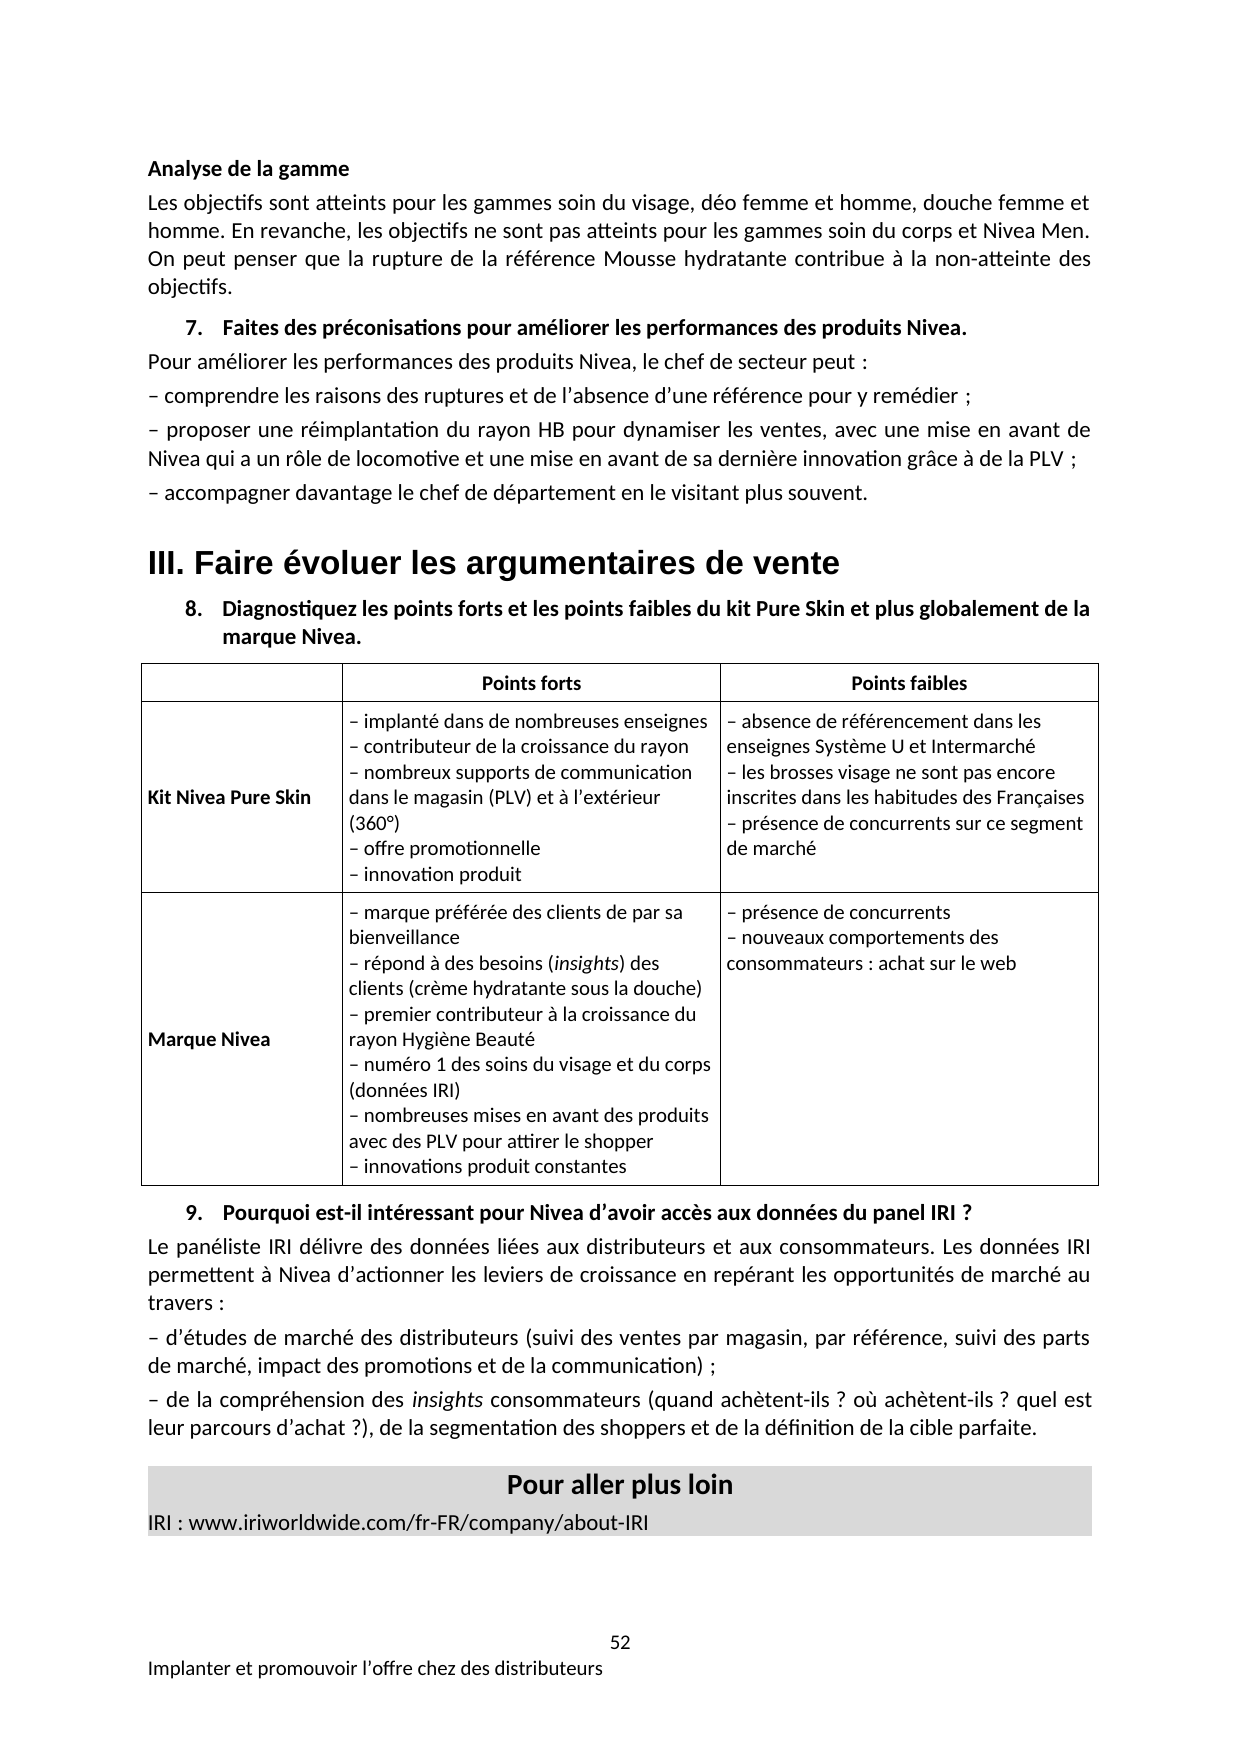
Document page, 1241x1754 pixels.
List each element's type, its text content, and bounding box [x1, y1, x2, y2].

text III. Faire évoluer les argumentaires de vente [148, 543, 1092, 582]
table_cell – absence de référencement dans les enseignes Système U et Intermarché – les brosses visage ne sont pas encore inscrites dans les habitudes des Françaises – présence de concurrents sur ce segment de marché [721, 702, 1098, 892]
text Faites des préconisations pour améliorer les performances des produits Nivea. [185, 313, 1092, 341]
table_cell – implanté dans de nombreuses enseignes – contributeur de la croissance du rayon – nombreux supports de communication dans le magasin (PLV) et à l’extérieur (360°) – offre promotionnelle – innovation produit [343, 702, 720, 892]
text Analyse de la gamme [148, 154, 1092, 182]
text Le panéliste IRI délivre des données liées aux distributeurs et aux consommateurs. Les données IRI permettent à Nivea d’actionner les leviers de croissance en repérant les opportunités de marché au travers : [148, 1232, 1092, 1316]
text Diagnostiquez les points forts et les points faibles du kit Pure Skin et plus globalement de la marque Nivea. [185, 594, 1092, 650]
text Pour améliorer les performances des produits Nivea, le chef de secteur peut : [148, 347, 1092, 375]
text – de la compréhension des insights consommateurs (quand achètent-ils ? où achètent-ils ? quel est leur parcours d’achat ?), de la segmentation des shoppers et de la définition de la cible parfaite. [148, 1385, 1092, 1441]
text – comprendre les raisons des ruptures et de l’absence d’une référence pour y remédier ; [148, 381, 1092, 409]
text – d’études de marché des distributeurs (suivi des ventes par magasin, par référence, suivi des parts de marché, impact des promotions et de la communication) ; [148, 1323, 1092, 1379]
table_cell Kit Nivea Pure Skin [142, 702, 342, 892]
text – proposer une réimplantation du rayon HB pour dynamiser les ventes, avec une mise en avant de Nivea qui a un rôle de locomotive et une mise en avant de sa dernière innovation grâce à de la PLV ; [148, 416, 1092, 472]
table_header [142, 664, 342, 701]
text Pourquoi est-il intéressant pour Nivea d’avoir accès aux données du panel IRI ? [185, 1198, 1092, 1226]
text IRI : www.iriworldwide.com/fr-FR/company/about-IRI [148, 1508, 1092, 1536]
table_cell – marque préférée des clients de par sa bienveillance – répond à des besoins (insights) des clients (crème hydratante sous la douche) – premier contributeur à la croissance du rayon Hygiène Beauté – numéro 1 des soins du visage et du corps (données IRI) – nombreuses mises en avant des produits avec des PLV pour attirer le shopper – innovations produit constantes [343, 893, 720, 1184]
text Les objectifs sont atteints pour les gammes soin du visage, déo femme et homme, douche femme et homme. En revanche, les objectifs ne sont pas atteints pour les gammes soin du corps et Nivea Men. On peut penser que la rupture de la référence Mousse hydratante contribue à la non-atteinte des objectifs. [148, 188, 1092, 300]
text Pour aller plus loin [148, 1466, 1092, 1502]
table_cell Marque Nivea [142, 893, 342, 1184]
table_header Points faibles [721, 664, 1098, 701]
text – accompagner davantage le chef de département en le visitant plus souvent. [148, 478, 1092, 506]
table_cell – présence de concurrents – nouveaux comportements des consommateurs : achat sur le web [721, 893, 1098, 1184]
table_header Points forts [343, 664, 720, 701]
